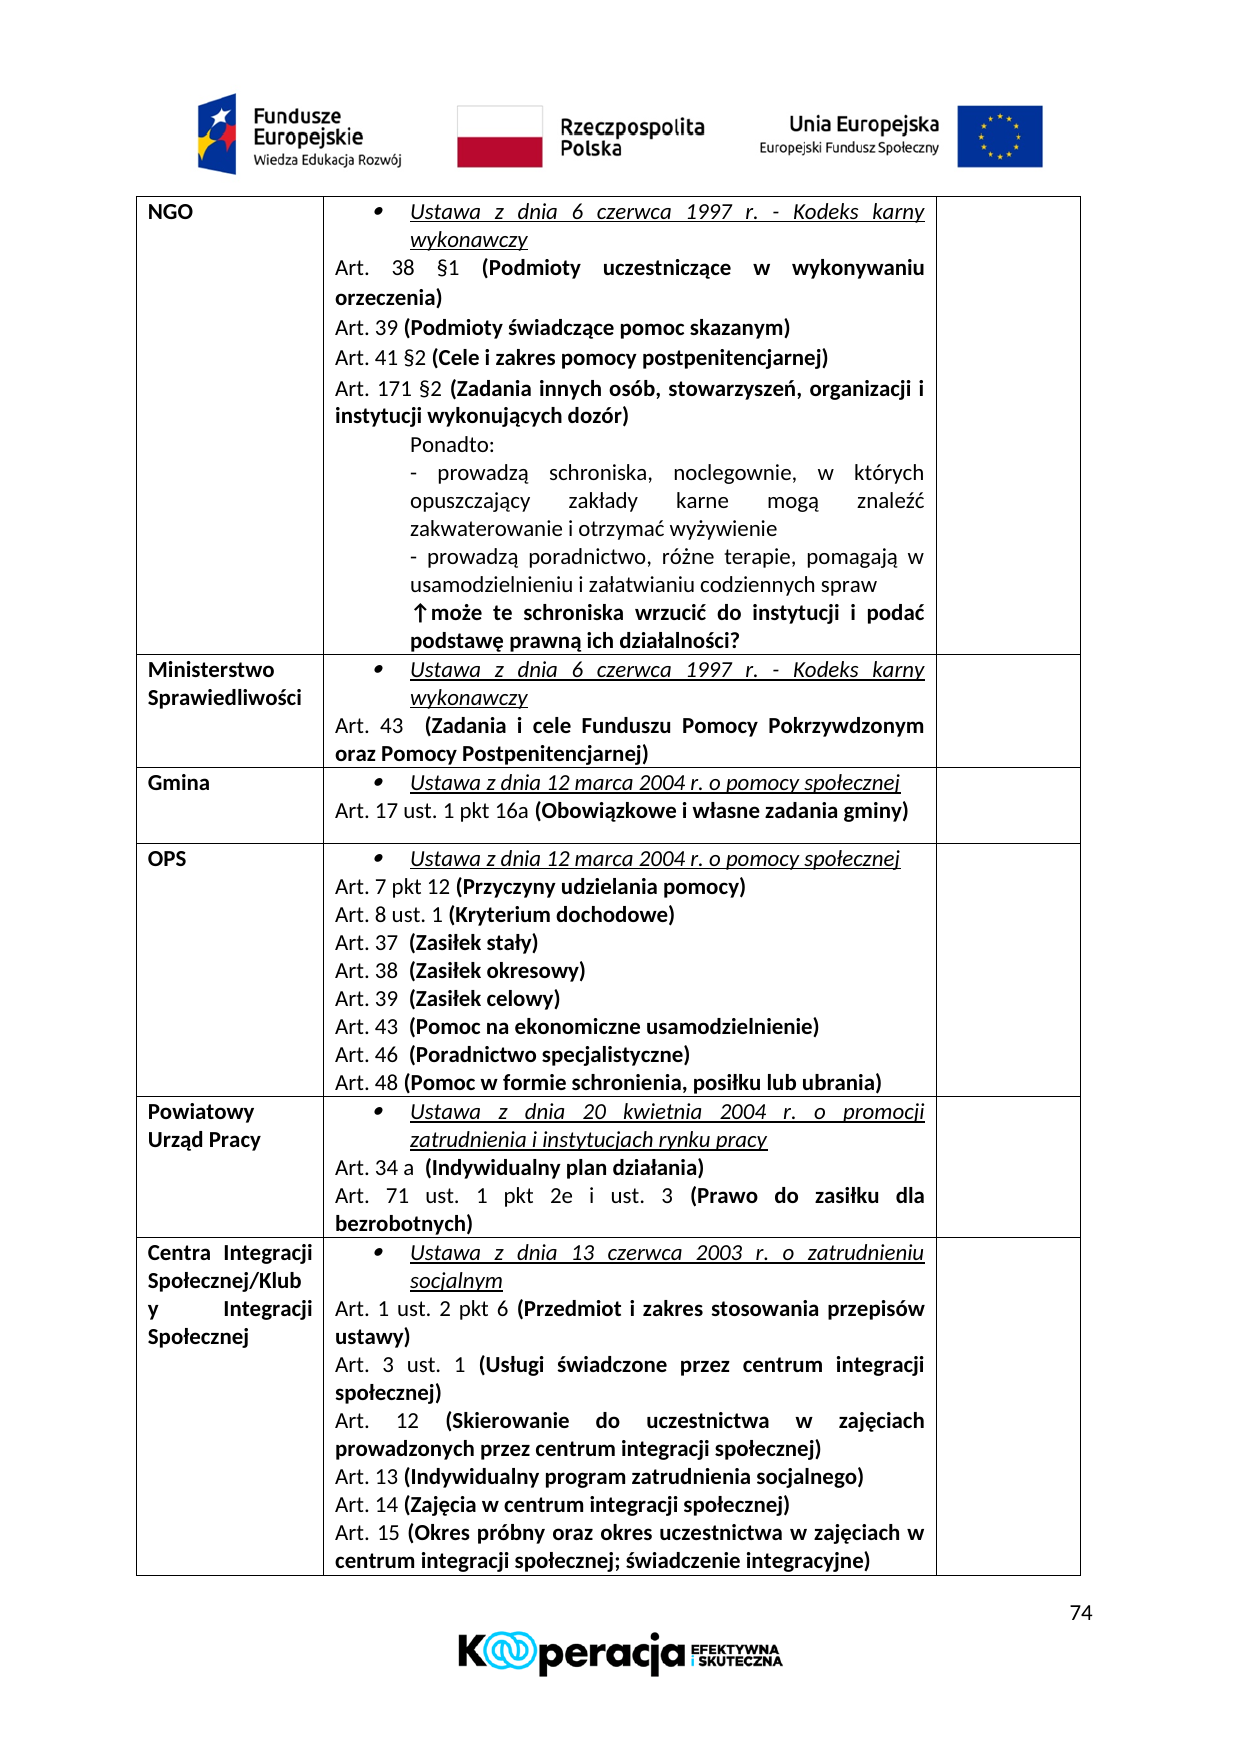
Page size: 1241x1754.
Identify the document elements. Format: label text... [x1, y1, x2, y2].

table_cell OPS [137, 844, 323, 1096]
table_cell Ustawa z dnia 20 kwietnia 2004 r. o promocji zatrudnienia i instytucjach rynku pracy Art. 34 a (Indywidualny plan działania) Art. 71 ust. 1 pkt 2e i ust. 3 (Prawo do zasiłku dla bezrobotnych) [324, 1097, 936, 1237]
picture [179, 73, 1061, 196]
table_cell Powiatowy Urząd Pracy [137, 1097, 323, 1237]
table_cell [937, 844, 1080, 1096]
table_cell [937, 655, 1080, 767]
table_cell Ustawa z dnia 12 marca 2004 r. o pomocy społecznej Art. 7 pkt 12 (Przyczyny udzielania pomocy) Art. 8 ust. 1 (Kryterium dochodowe) Art. 37 (Zasiłek stały) Art. 38 (Zasiłek okresowy) Art. 39 (Zasiłek celowy) Art. 43 (Pomoc na ekonomiczne usamodzielnienie) Art. 46 (Poradnictwo specjalistyczne) Art. 48 (Pomoc w formie schronienia, posiłku lub ubrania) [324, 844, 936, 1096]
table_cell [937, 197, 1080, 654]
table_cell Gmina [137, 768, 323, 843]
table_cell NGO [137, 197, 323, 654]
table_cell Ministerstwo Sprawiedliwości [137, 655, 323, 767]
table_cell Centra Integracji Społecznej/Kluby Integracji Społecznej [137, 1238, 323, 1574]
picture [423, 1626, 818, 1681]
table_cell [937, 1097, 1080, 1237]
table_cell [937, 768, 1080, 843]
table_cell Ustawa z dnia 6 czerwca 1997 r. - Kodeks karny wykonawczy Art. 38 §1 (Podmioty uczestniczące w wykonywaniu orzeczenia) Art. 39 (Podmioty świadczące pomoc skazanym) Art. 41 §2 (Cele i zakres pomocy postpenitencjarnej) Art. 171 §2 (Zadania innych osób, stowarzyszeń, organizacji i instytucji wykonujących dozór) Ponadto: - prowadzą schroniska, noclegownie, w których opuszczający zakłady karne mogą znaleźć zakwaterowanie i otrzymać wyżywienie - prowadzą poradnictwo, różne terapie, pomagają w usamodzielnieniu i załatwianiu codziennych spraw ↑może te schroniska wrzucić do instytucji i podać podstawę prawną ich działalności? [324, 197, 936, 654]
table_cell [937, 1238, 1080, 1574]
table_cell Ustawa z dnia 6 czerwca 1997 r. - Kodeks karny wykonawczy Art. 43 (Zadania i cele Funduszu Pomocy Pokrzywdzonym oraz Pomocy Postpenitencjarnej) [324, 655, 936, 767]
table_cell Ustawa z dnia 12 marca 2004 r. o pomocy społecznej Art. 17 ust. 1 pkt 16a (Obowiązkowe i własne zadania gminy) [324, 768, 936, 843]
